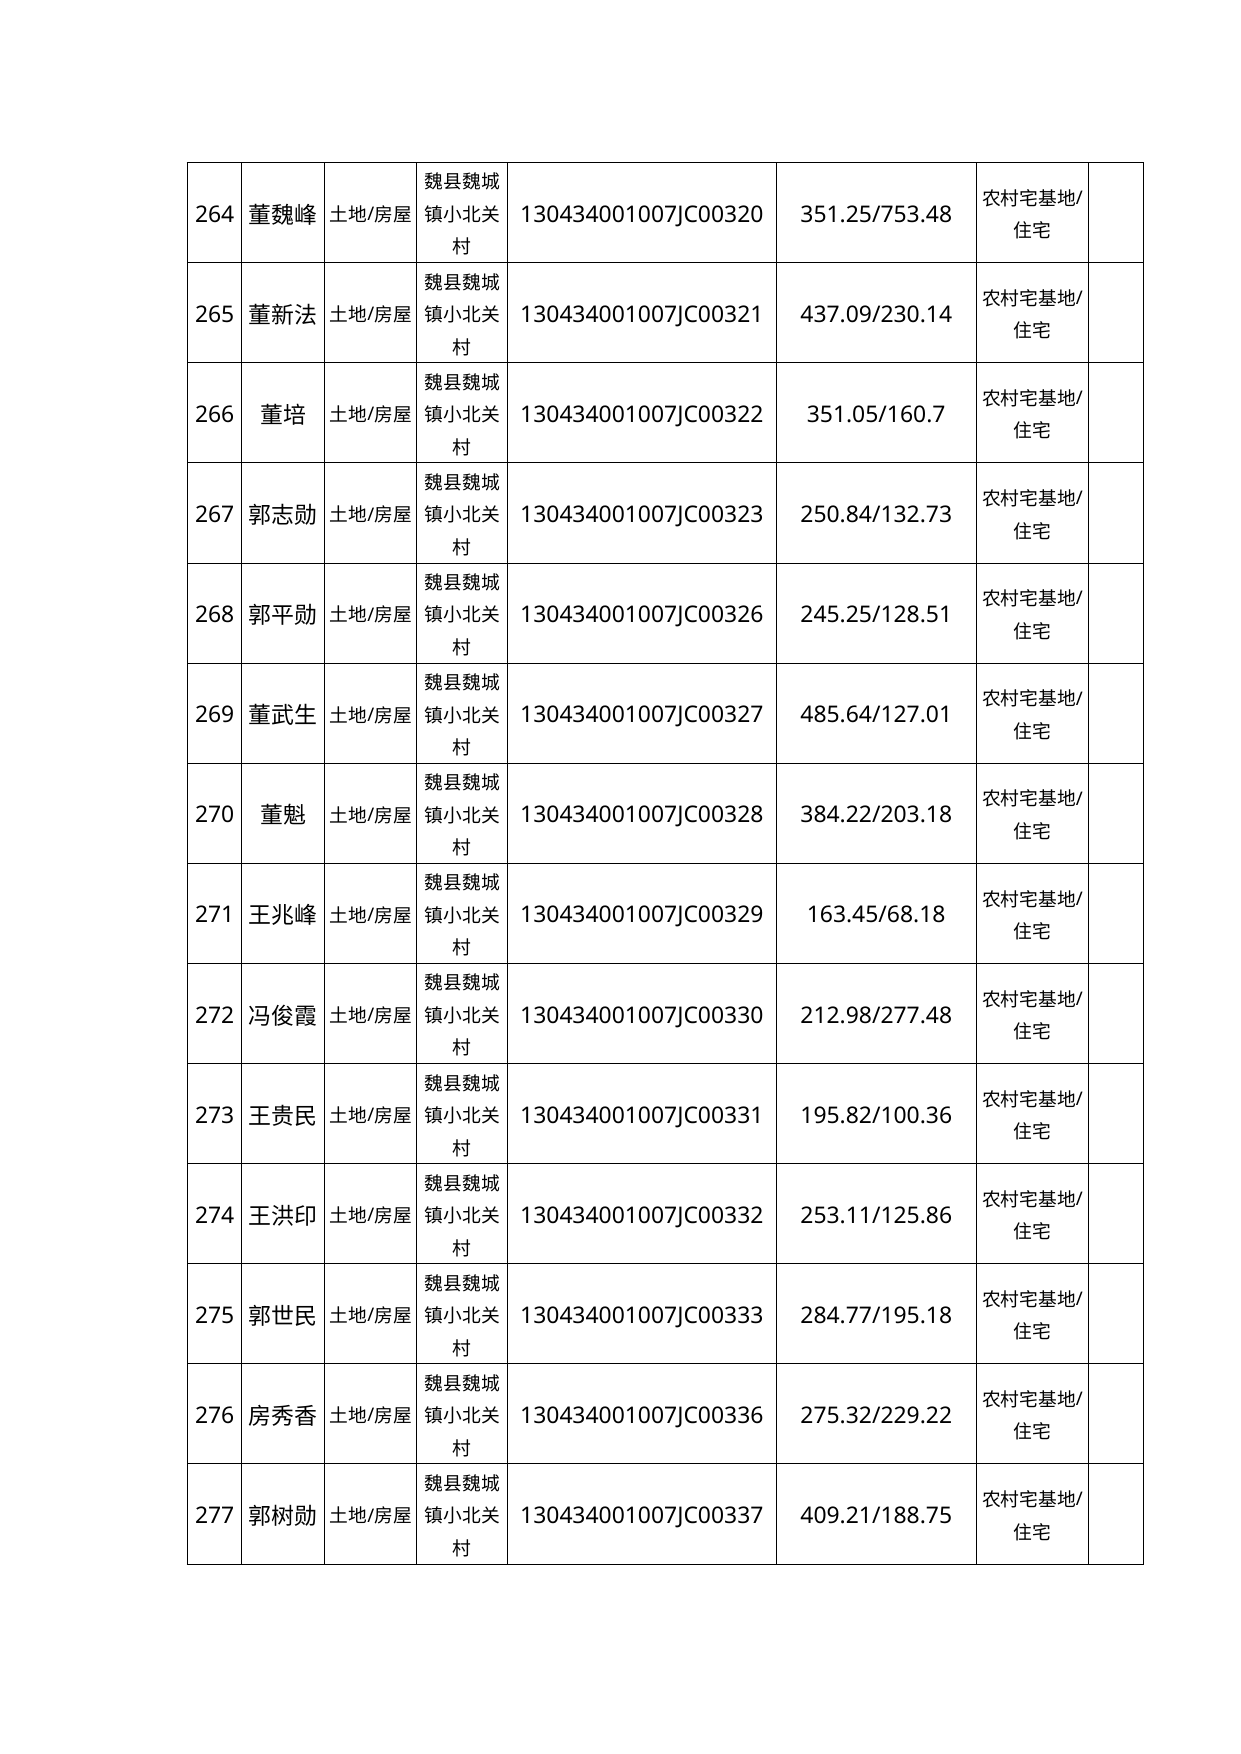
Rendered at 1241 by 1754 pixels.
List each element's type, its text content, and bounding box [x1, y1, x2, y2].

table_cell 魏县魏城镇小北关村 [417, 263, 507, 362]
table_cell 土地/房屋 [325, 363, 416, 462]
table_cell 土地/房屋 [325, 263, 416, 362]
table_cell 245.25/128.51 [777, 564, 976, 662]
table_cell 农村宅基地/住宅 [977, 263, 1088, 362]
table_cell 农村宅基地/住宅 [977, 664, 1088, 763]
table_cell [1089, 764, 1143, 863]
table_cell 魏县魏城镇小北关村 [417, 463, 507, 562]
table_cell 土地/房屋 [325, 564, 416, 662]
table_cell 房秀香 [242, 1364, 324, 1463]
table_cell 273 [188, 1064, 241, 1163]
table_cell 郭平勋 [242, 564, 324, 662]
table_cell 土地/房屋 [325, 764, 416, 863]
table_cell 485.64/127.01 [777, 664, 976, 763]
table_cell 魏县魏城镇小北关村 [417, 764, 507, 863]
table_cell 土地/房屋 [325, 964, 416, 1063]
table_cell 董培 [242, 363, 324, 462]
table_cell 276 [188, 1364, 241, 1463]
table_cell [1089, 163, 1143, 262]
table_cell 130434001007JC00332 [508, 1164, 776, 1263]
table_cell 163.45/68.18 [777, 864, 976, 963]
table_cell [1089, 564, 1143, 662]
table_cell 郭世民 [242, 1264, 324, 1363]
table_cell 437.09/230.14 [777, 263, 976, 362]
table_cell 农村宅基地/住宅 [977, 1264, 1088, 1363]
table_cell [1089, 1364, 1143, 1463]
table_cell [1089, 1064, 1143, 1163]
table_cell 268 [188, 564, 241, 662]
table_cell 魏县魏城镇小北关村 [417, 163, 507, 262]
table_cell 195.82/100.36 [777, 1064, 976, 1163]
table_cell 130434001007JC00337 [508, 1464, 776, 1563]
table_cell 212.98/277.48 [777, 964, 976, 1063]
table_cell 351.25/753.48 [777, 163, 976, 262]
table_cell 农村宅基地/住宅 [977, 564, 1088, 662]
table_cell 267 [188, 463, 241, 562]
table_cell 130434001007JC00320 [508, 163, 776, 262]
table_cell 130434001007JC00321 [508, 263, 776, 362]
table_cell 土地/房屋 [325, 1264, 416, 1363]
table_cell 农村宅基地/住宅 [977, 1064, 1088, 1163]
table_cell 274 [188, 1164, 241, 1263]
table_cell 277 [188, 1464, 241, 1563]
table_cell 284.77/195.18 [777, 1264, 976, 1363]
table_cell [1089, 664, 1143, 763]
table_cell 271 [188, 864, 241, 963]
table_cell 魏县魏城镇小北关村 [417, 1064, 507, 1163]
table_cell 董魁 [242, 764, 324, 863]
table_cell 冯俊霞 [242, 964, 324, 1063]
table_cell [1089, 1264, 1143, 1363]
table_cell 130434001007JC00328 [508, 764, 776, 863]
table_cell 253.11/125.86 [777, 1164, 976, 1263]
table_cell 264 [188, 163, 241, 262]
table_cell 351.05/160.7 [777, 363, 976, 462]
table_cell 郭树勋 [242, 1464, 324, 1563]
table_cell [1089, 1464, 1143, 1563]
table_cell 土地/房屋 [325, 664, 416, 763]
table_cell 130434001007JC00327 [508, 664, 776, 763]
table_cell 250.84/132.73 [777, 463, 976, 562]
table_cell 130434001007JC00333 [508, 1264, 776, 1363]
table_cell 土地/房屋 [325, 1464, 416, 1563]
table_cell 董魏峰 [242, 163, 324, 262]
table_cell 魏县魏城镇小北关村 [417, 864, 507, 963]
table_cell [1089, 263, 1143, 362]
table_cell 130434001007JC00336 [508, 1364, 776, 1463]
table_cell 130434001007JC00330 [508, 964, 776, 1063]
table_cell [1089, 463, 1143, 562]
table_cell 农村宅基地/住宅 [977, 1364, 1088, 1463]
table_cell 魏县魏城镇小北关村 [417, 664, 507, 763]
table_cell 130434001007JC00331 [508, 1064, 776, 1163]
table_cell 269 [188, 664, 241, 763]
table_cell 魏县魏城镇小北关村 [417, 964, 507, 1063]
table_cell 魏县魏城镇小北关村 [417, 1464, 507, 1563]
table_cell 130434001007JC00326 [508, 564, 776, 662]
table_cell 130434001007JC00322 [508, 363, 776, 462]
table_cell 130434001007JC00323 [508, 463, 776, 562]
table_cell 魏县魏城镇小北关村 [417, 1364, 507, 1463]
table_cell 农村宅基地/住宅 [977, 363, 1088, 462]
table_cell [1089, 363, 1143, 462]
table_cell 农村宅基地/住宅 [977, 463, 1088, 562]
table_cell 魏县魏城镇小北关村 [417, 564, 507, 662]
table_cell 董新法 [242, 263, 324, 362]
table_cell [1089, 1164, 1143, 1263]
table_cell 275.32/229.22 [777, 1364, 976, 1463]
table_cell 农村宅基地/住宅 [977, 764, 1088, 863]
table_cell 土地/房屋 [325, 1364, 416, 1463]
table_cell 土地/房屋 [325, 463, 416, 562]
table_cell 土地/房屋 [325, 1164, 416, 1263]
table_cell 384.22/203.18 [777, 764, 976, 863]
table_cell 土地/房屋 [325, 864, 416, 963]
table_cell 409.21/188.75 [777, 1464, 976, 1563]
table_cell [1089, 864, 1143, 963]
table_cell 王洪印 [242, 1164, 324, 1263]
table_cell 郭志勋 [242, 463, 324, 562]
table_cell 董武生 [242, 664, 324, 763]
table_cell 土地/房屋 [325, 1064, 416, 1163]
table_cell 农村宅基地/住宅 [977, 1464, 1088, 1563]
table_cell 魏县魏城镇小北关村 [417, 363, 507, 462]
table_cell 魏县魏城镇小北关村 [417, 1164, 507, 1263]
table_cell 土地/房屋 [325, 163, 416, 262]
table_cell 农村宅基地/住宅 [977, 163, 1088, 262]
table_cell 130434001007JC00329 [508, 864, 776, 963]
table_cell 农村宅基地/住宅 [977, 1164, 1088, 1263]
table_cell 275 [188, 1264, 241, 1363]
table_cell 农村宅基地/住宅 [977, 864, 1088, 963]
table_cell 农村宅基地/住宅 [977, 964, 1088, 1063]
table_cell 王兆峰 [242, 864, 324, 963]
table_cell 265 [188, 263, 241, 362]
table_cell 272 [188, 964, 241, 1063]
table_cell 魏县魏城镇小北关村 [417, 1264, 507, 1363]
table_cell 王贵民 [242, 1064, 324, 1163]
table_cell [1089, 964, 1143, 1063]
table_cell 266 [188, 363, 241, 462]
table_cell 270 [188, 764, 241, 863]
